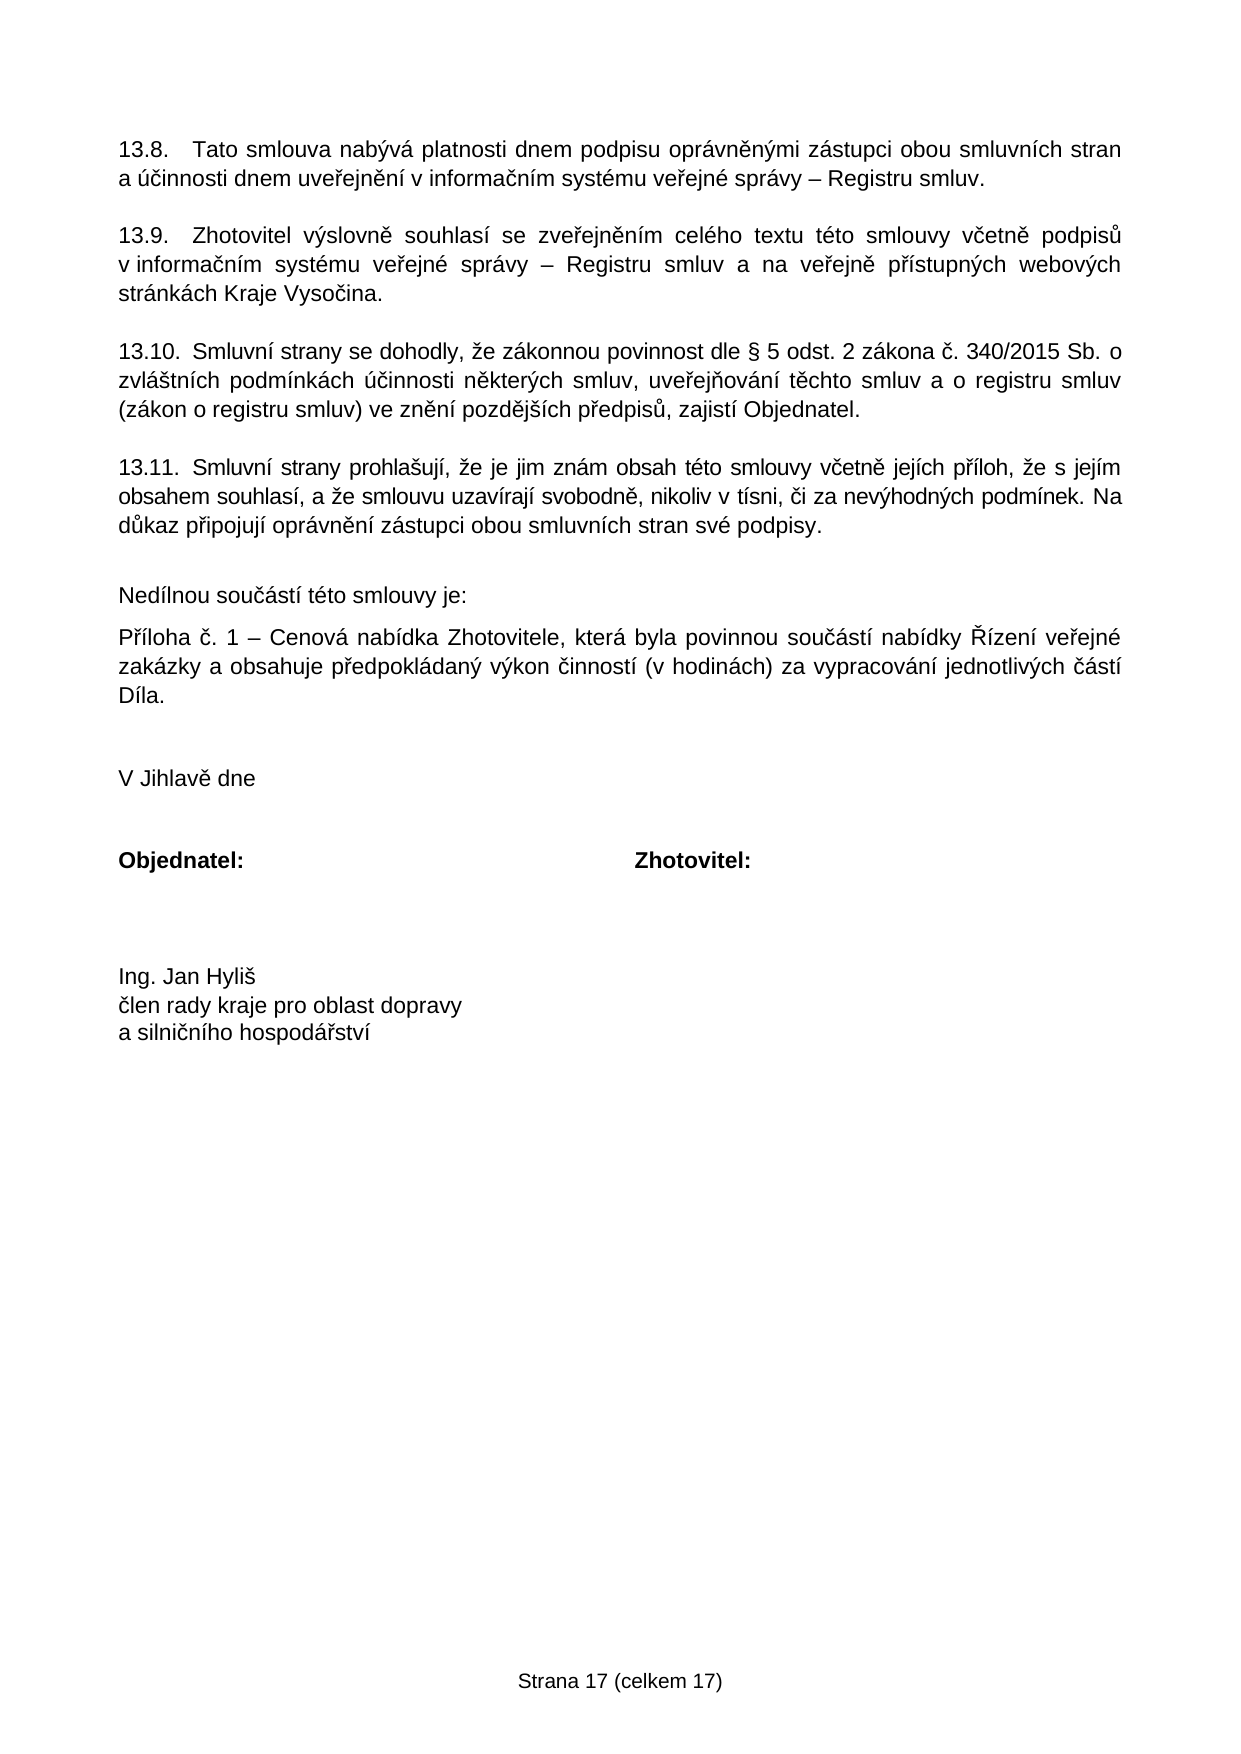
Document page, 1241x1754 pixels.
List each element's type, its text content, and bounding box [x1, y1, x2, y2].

text člen rady kraje pro oblast dopravy [118, 992, 1122, 1019]
text Objednatel: Zhotovitel: [118, 847, 1122, 874]
text Nedílnou součástí této smlouvy je: [118, 582, 1122, 609]
list Smluvní strany se dohodly, že zákonnou povinnost dle § 5 odst. 2 zákona č. 340/2015 Sb. o zvláštních podmínkách účinnosti některých smluv, uveřejňování těchto smluv a o registru smluv (zákon o registru smluv) ve znění pozdějších předpisů, zajistí Objednatel. [118, 338, 1122, 423]
text V Jihlavě dne [118, 764, 1122, 791]
text a silničního hospodářství [118, 1019, 1122, 1045]
list Tato smlouva nabývá platnosti dnem podpisu oprávněnými zástupci obou smluvních stran a účinnosti dnem uveřejnění v informačním systému veřejné správy – Registru smluv. [118, 136, 1122, 191]
text Příloha č. 1 – Cenová nabídka Zhotovitele, která byla povinnou součástí nabídky Řízení veřejné zakázky a obsahuje předpokládaný výkon činností (v hodinách) za vypracování jednotlivých částí Díla. [118, 624, 1122, 708]
list Zhotovitel výslovně souhlasí se zveřejněním celého textu této smlouvy včetně podpisů v informačním systému veřejné správy – Registru smluv a na veřejně přístupných webových stránkách Kraje Vysočina. [118, 222, 1122, 307]
list Smluvní strany prohlašují, že je jim znám obsah této smlouvy včetně jejích příloh, že s jejím obsahem souhlasí, a že smlouvu uzavírají svobodně, nikoliv v tísni, či za nevýhodných podmínek. Na důkaz připojují oprávnění zástupci obou smluvních stran své podpisy. [118, 454, 1122, 538]
text Ing. Jan Hyliš [118, 963, 1122, 990]
